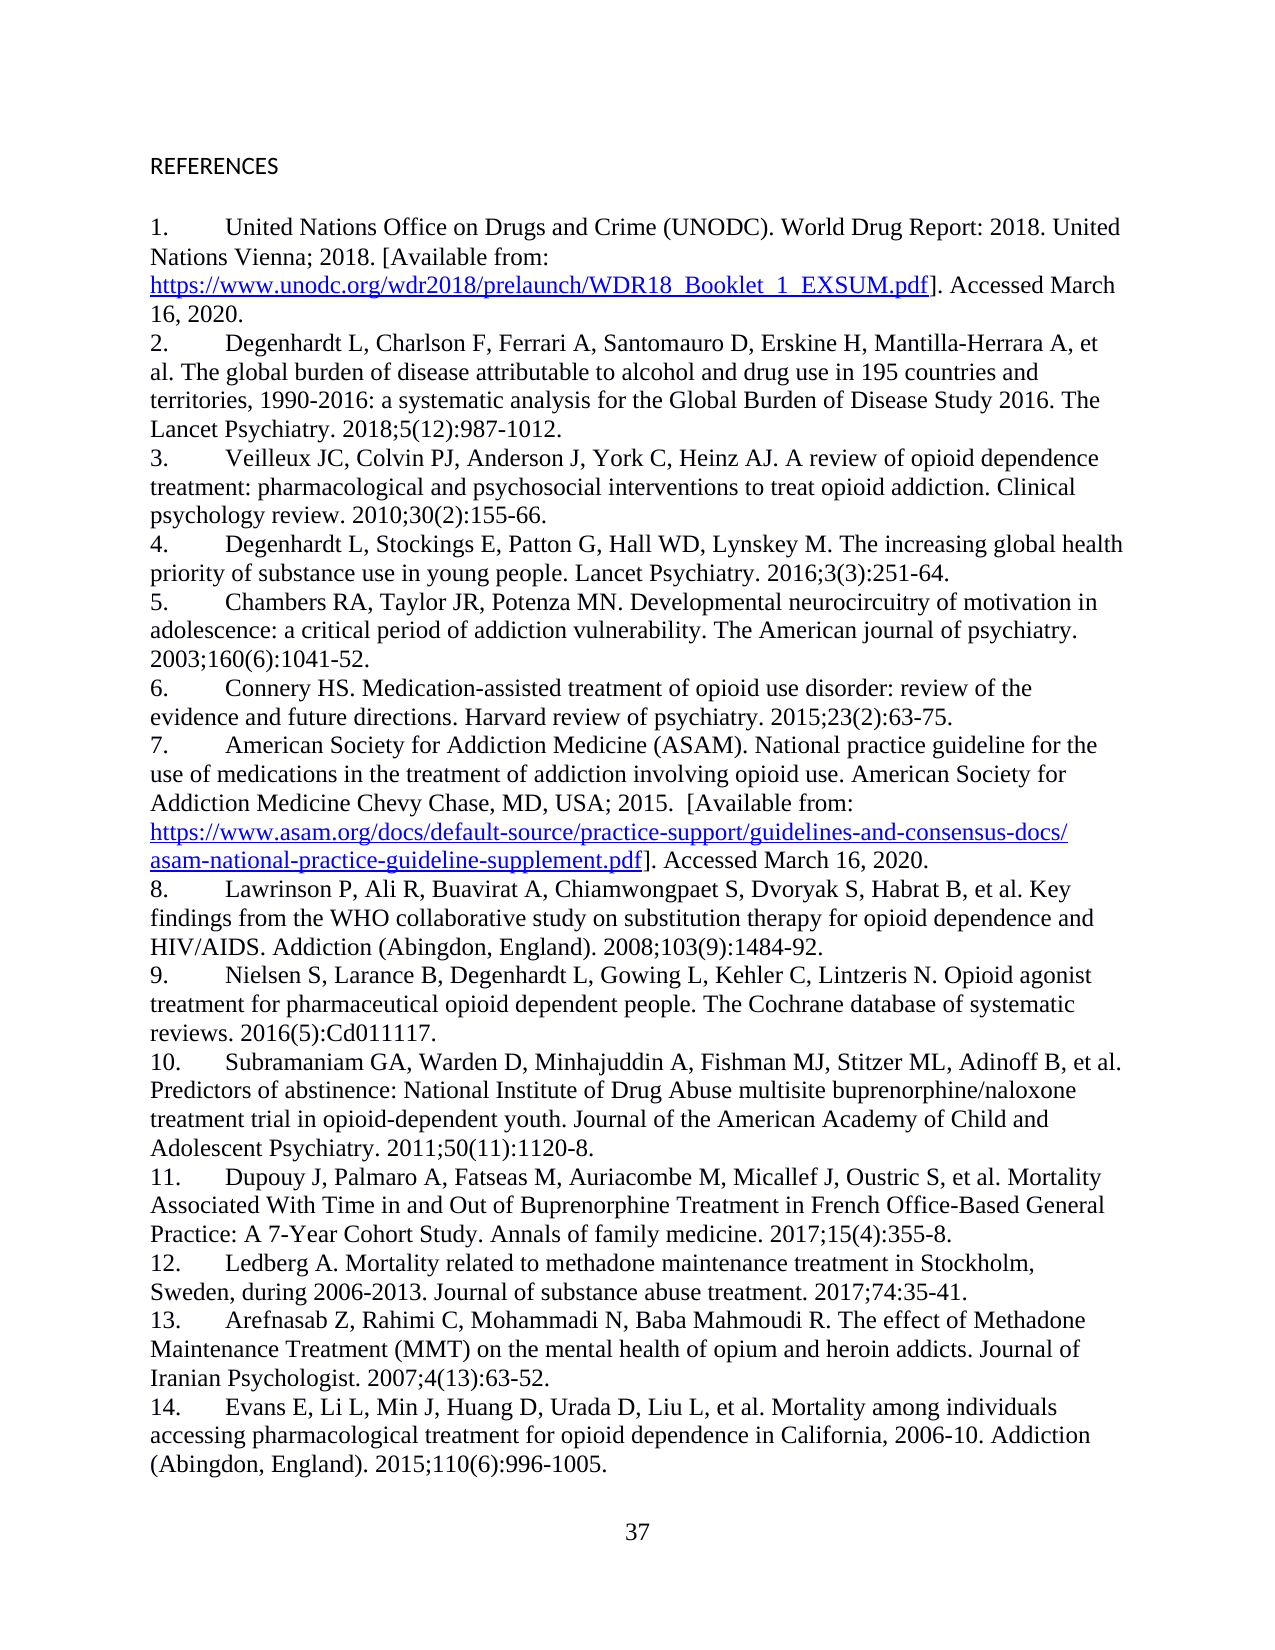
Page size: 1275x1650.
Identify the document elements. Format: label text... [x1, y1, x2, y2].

text 8. Lawrinson P, Ali R, Buavirat A, Chiamwongpaet S, Dvoryak S, Habrat B, et al. Key findings from the WHO collaborative study on substitution therapy for opioid dependence and HIV/AIDS. Addiction (Abingdon, England). 2008;103(9):1484-92. [150, 874, 1125, 960]
text 10. Subramaniam GA, Warden D, Minhajuddin A, Fishman MJ, Stitzer ML, Adinoff B, et al. Predictors of abstinence: National Institute of Drug Abuse multisite buprenorphine/naloxone treatment trial in opioid-dependent youth. Journal of the American Academy of Child and Adolescent Psychiatry. 2011;50(11):1120-8. [150, 1047, 1125, 1162]
text REFERENCES [150, 150, 1125, 181]
text 6. Connery HS. Medication-assisted treatment of opioid use disorder: review of the evidence and future directions. Harvard review of psychiatry. 2015;23(2):63-75. [150, 673, 1125, 730]
text 5. Chambers RA, Taylor JR, Potenza MN. Developmental neurocircuitry of motivation in adolescence: a critical period of addiction vulnerability. The American journal of psychiatry. 2003;160(6):1041-52. [150, 587, 1125, 673]
text 12. Ledberg A. Mortality related to methadone maintenance treatment in Stockholm, Sweden, during 2006-2013. Journal of substance abuse treatment. 2017;74:35-41. [150, 1248, 1125, 1305]
text 14. Evans E, Li L, Min J, Huang D, Urada D, Liu L, et al. Mortality among individuals accessing pharmacological treatment for opioid dependence in California, 2006-10. Addiction (Abingdon, England). 2015;110(6):996-1005. [150, 1392, 1125, 1478]
text 13. Arefnasab Z, Rahimi C, Mohammadi N, Baba Mahmoudi R. The effect of Methadone Maintenance Treatment (MMT) on the mental health of opium and heroin addicts. Journal of Iranian Psychologist. 2007;4(13):63-52. [150, 1305, 1125, 1392]
text 4. Degenhardt L, Stockings E, Patton G, Hall WD, Lynskey M. The increasing global health priority of substance use in young people. Lancet Psychiatry. 2016;3(3):251-64. [150, 529, 1125, 587]
text 7. American Society for Addiction Medicine (ASAM). National practice guideline for the use of medications in the treatment of addiction involving opioid use. American Society for Addiction Medicine Chevy Chase, MD, USA; 2015. [Available from: https://www.asam.org/docs/default-source/practice-support/guidelines-and-consensus-docs/asam-national-practice-guideline-supplement.pdf]. Accessed March 16, 2020. [150, 730, 1125, 874]
text 1. United Nations Office on Drugs and Crime (UNODC). World Drug Report: 2018. United Nations Vienna; 2018. [Available from: https://www.unodc.org/wdr2018/prelaunch/WDR18_Booklet_1_EXSUM.pdf]. Accessed March 16, 2020. [150, 211, 1125, 328]
text 9. Nielsen S, Larance B, Degenhardt L, Gowing L, Kehler C, Lintzeris N. Opioid agonist treatment for pharmaceutical opioid dependent people. The Cochrane database of systematic reviews. 2016(5):Cd011117. [150, 960, 1125, 1047]
text 11. Dupouy J, Palmaro A, Fatseas M, Auriacombe M, Micallef J, Oustric S, et al. Mortality Associated With Time in and Out of Buprenorphine Treatment in French Office-Based General Practice: A 7-Year Cohort Study. Annals of family medicine. 2017;15(4):355-8. [150, 1162, 1125, 1248]
text 3. Veilleux JC, Colvin PJ, Anderson J, York C, Heinz AJ. A review of opioid dependence treatment: pharmacological and psychosocial interventions to treat opioid addiction. Clinical psychology review. 2010;30(2):155-66. [150, 443, 1125, 529]
text 2. Degenhardt L, Charlson F, Ferrari A, Santomauro D, Erskine H, Mantilla-Herrara A, et al. The global burden of disease attributable to alcohol and drug use in 195 countries and territories, 1990-2016: a systematic analysis for the Global Burden of Disease Study 2016. The Lancet Psychiatry. 2018;5(12):987-1012. [150, 328, 1125, 443]
